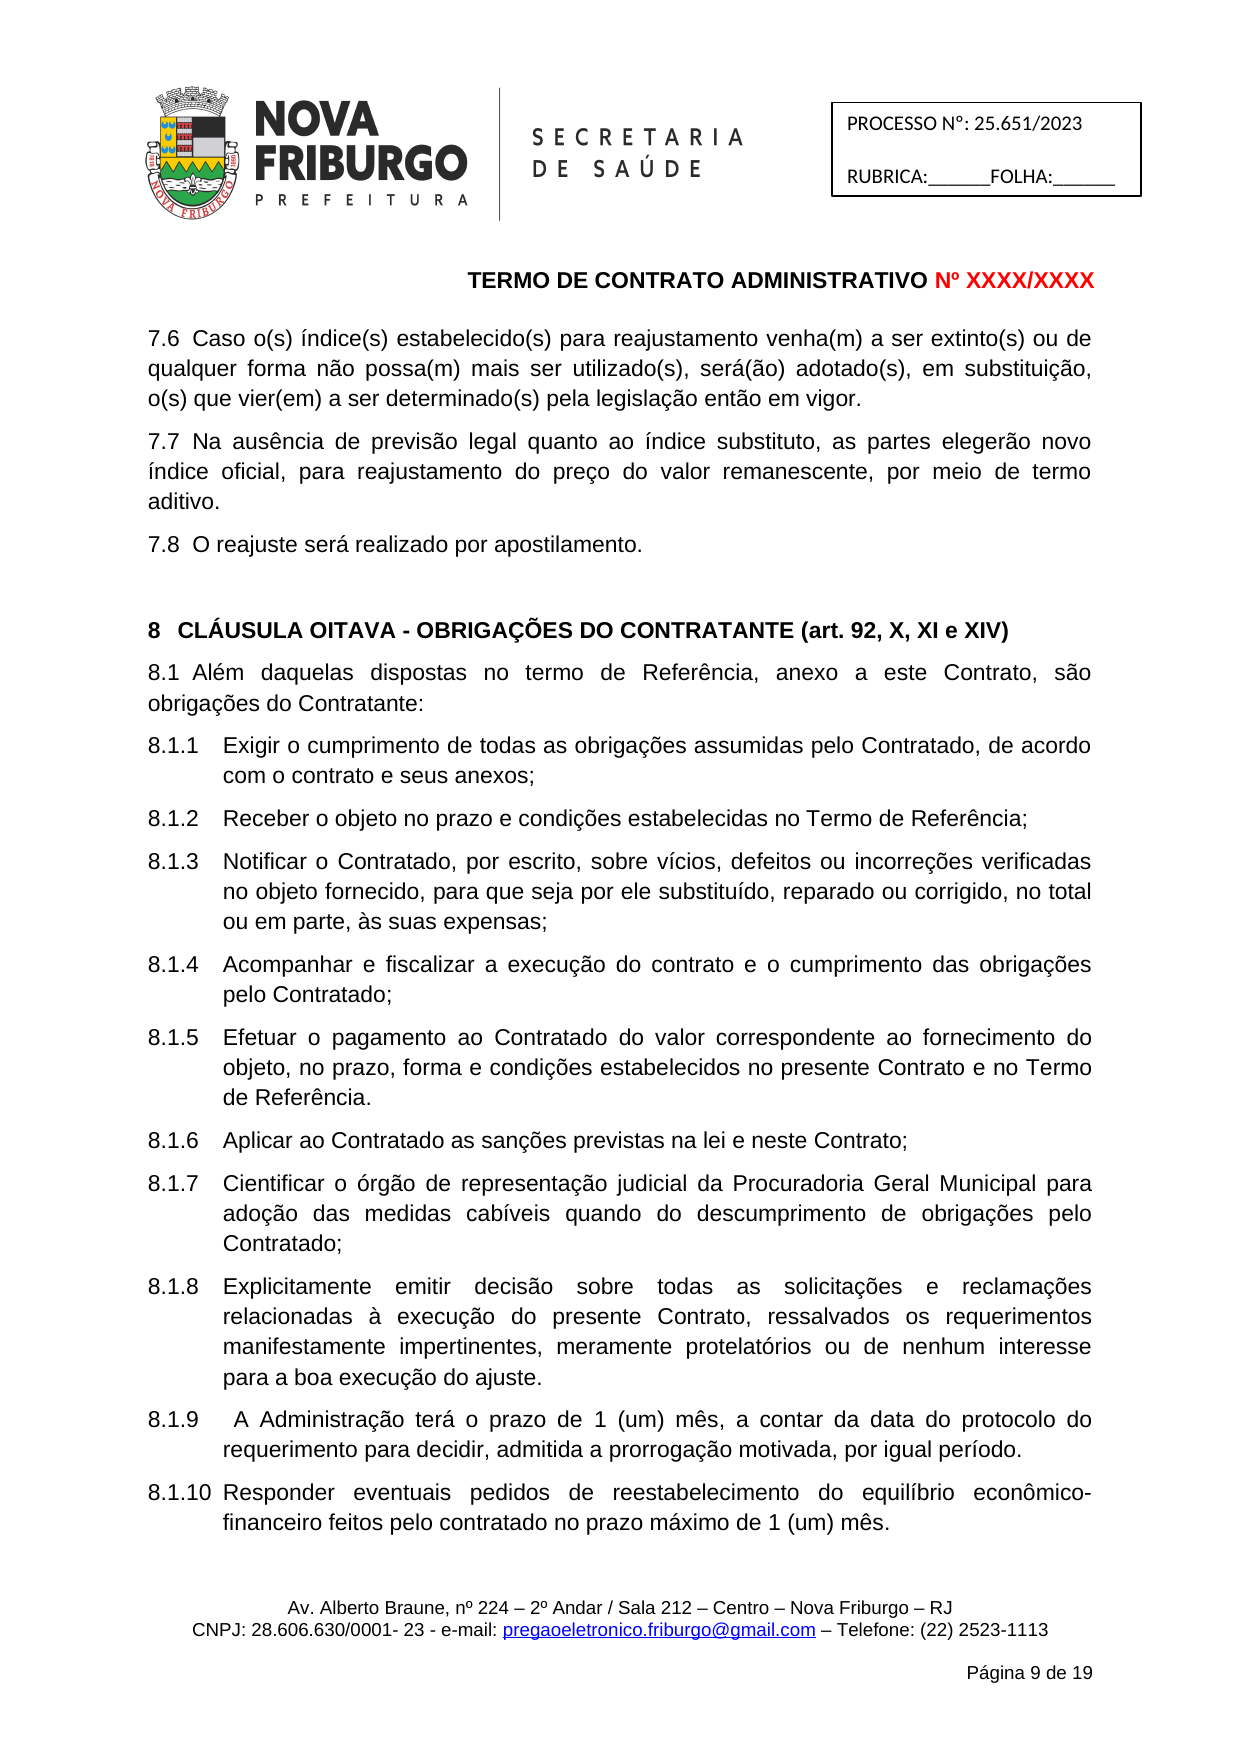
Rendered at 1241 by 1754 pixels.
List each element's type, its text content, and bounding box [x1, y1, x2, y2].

list Exigir o cumprimento de todas as obrigações assumidas pelo Contratado, de acordo com o contrato e seus anexos; [148, 732, 1092, 789]
list Receber o objeto no prazo e condições estabelecidas no Termo de Referência; [148, 805, 1092, 831]
list Além daquelas dispostas no termo de Referência, anexo a este Contrato, são obrigações do Contratante: [148, 659, 1092, 716]
list Cientificar o órgão de representação judicial da Procuradoria Geral Municipal para adoção das medidas cabíveis quando do descumprimento de obrigações pelo Contratado; [148, 1170, 1092, 1256]
list Notificar o Contratado, por escrito, sobre vícios, defeitos ou incorreções verificadas no objeto fornecido, para que seja por ele substituído, reparado ou corrigido, no total ou em parte, às suas expensas; [148, 848, 1092, 934]
list A Administração terá o prazo de 1 (um) mês, a contar da data do protocolo do requerimento para decidir, admitida a prorrogação motivada, por igual período. [148, 1406, 1092, 1463]
list Efetuar o pagamento ao Contratado do valor correspondente ao fornecimento do objeto, no prazo, forma e condições estabelecidos no presente Contrato e no Termo de Referência. [148, 1024, 1092, 1111]
list Na ausência de previsão legal quanto ao índice substituto, as partes elegerão novo índice oficial, para reajustamento do preço do valor remanescente, por meio de termo aditivo. [148, 428, 1092, 515]
list Acompanhar e fiscalizar a execução do contrato e o cumprimento das obrigações pelo Contratado; [148, 951, 1092, 1007]
list Aplicar ao Contratado as sanções previstas na lei e neste Contrato; [148, 1127, 1092, 1153]
picture [132, 75, 760, 236]
list Explicitamente emitir decisão sobre todas as solicitações e reclamações relacionadas à execução do presente Contrato, ressalvados os requerimentos manifestamente impertinentes, meramente protelatórios ou de nenhum interesse para a boa execução do ajuste. [148, 1273, 1092, 1390]
list O reajuste será realizado por apostilamento. [148, 531, 1092, 557]
list Responder eventuais pedidos de reestabelecimento do equilíbrio econômico-financeiro feitos pelo contratado no prazo máximo de 1 (um) mês. [148, 1479, 1092, 1536]
list CLÁUSULA OITAVA - OBRIGAÇÕES DO CONTRATANTE (art. 92, X, XI e XIV) [148, 617, 1092, 643]
list Caso o(s) índice(s) estabelecido(s) para reajustamento venha(m) a ser extinto(s) ou de qualquer forma não possa(m) mais ser utilizado(s), será(ão) adotado(s), em substituição, o(s) que vier(em) a ser determinado(s) pela legislação então em vigor. [148, 325, 1092, 412]
